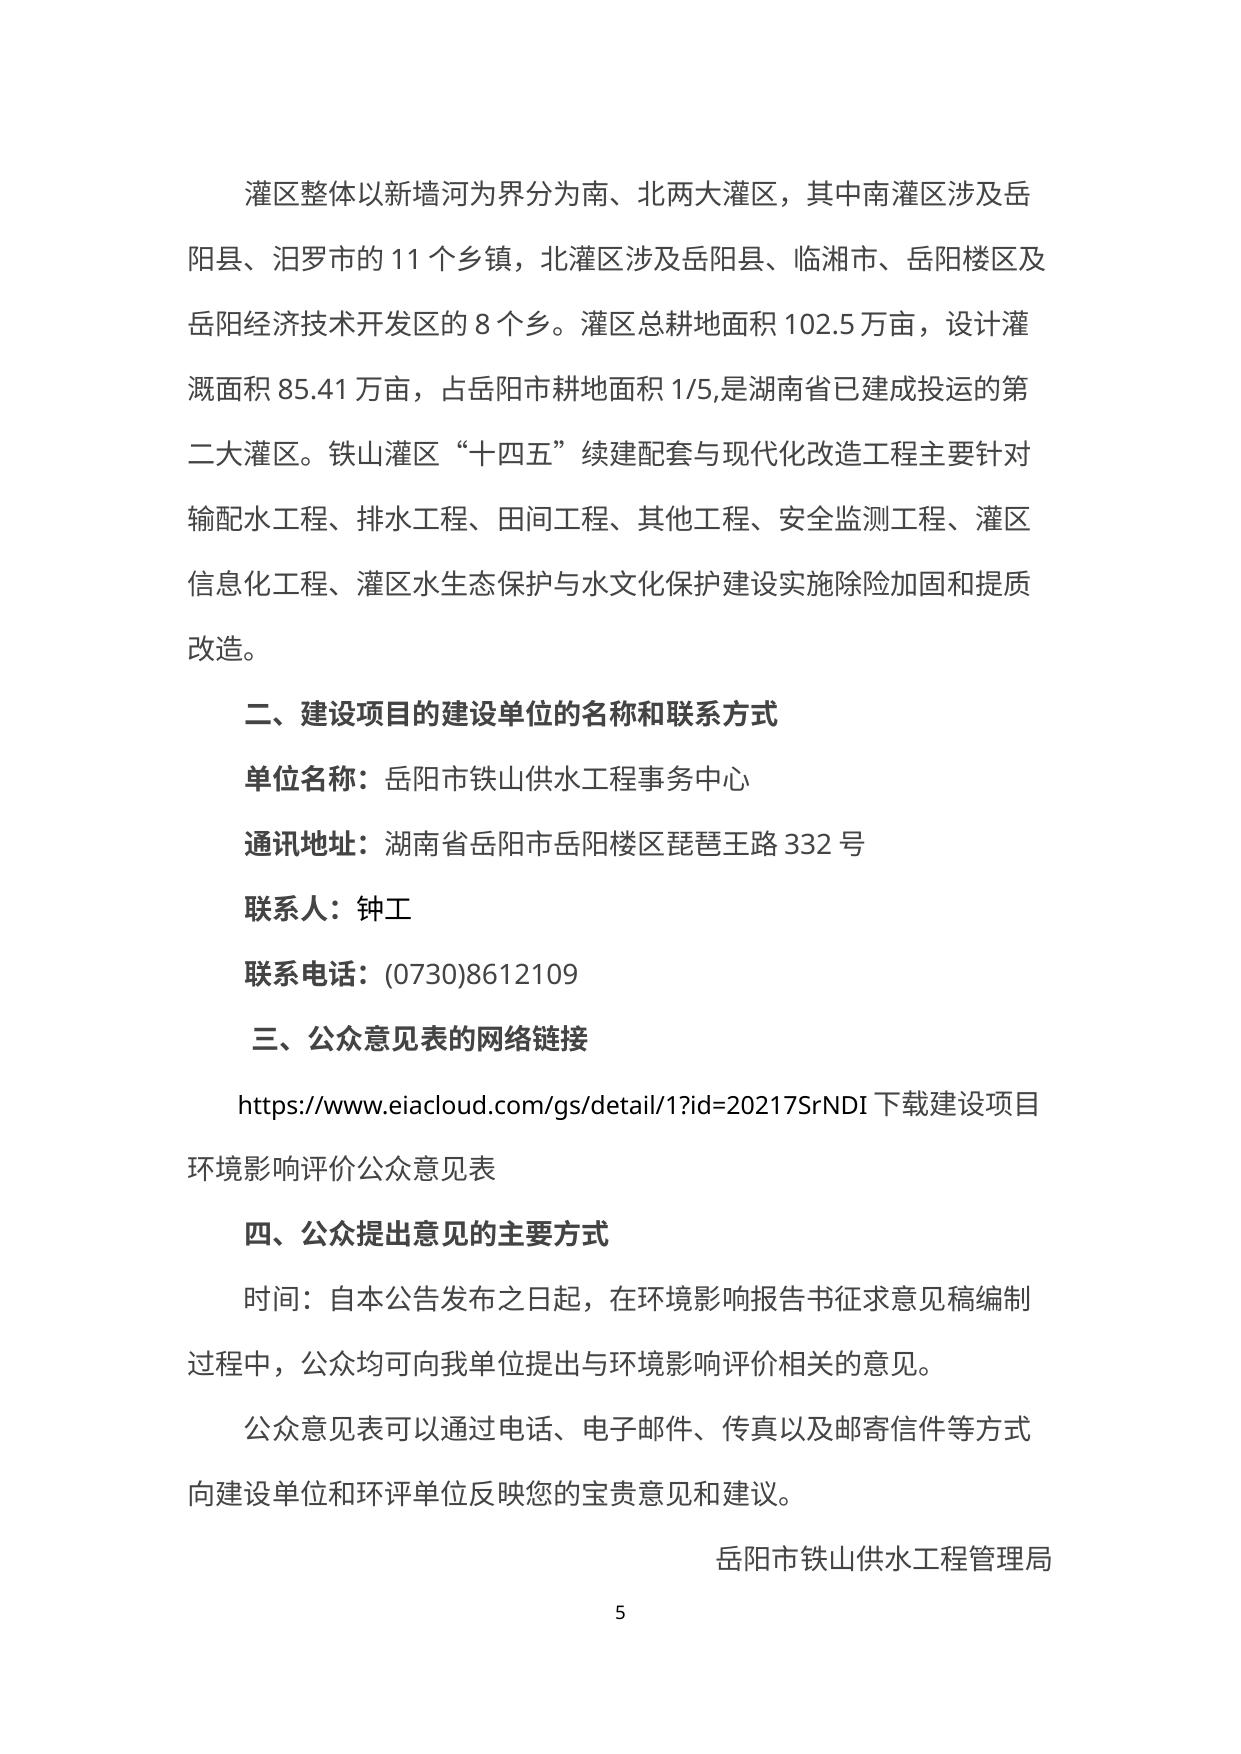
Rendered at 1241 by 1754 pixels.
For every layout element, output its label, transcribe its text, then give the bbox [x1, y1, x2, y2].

text 通讯地址：湖南省岳阳市岳阳楼区琵琶王路332号 [187, 810, 1053, 875]
text 时间：自本公告发布之日起，在环境影响报告书征求意见稿编制过程中，公众均可向我单位提出与环境影响评价相关的意见。 [187, 1265, 1053, 1395]
text 灌区整体以新墙河为界分为南、北两大灌区，其中南灌区涉及岳阳县、汨罗市的11个乡镇，北灌区涉及岳阳县、临湘市、岳阳楼区及岳阳经济技术开发区的8个乡。灌区总耕地面积102.5万亩，设计灌溉面积85.41万亩，占岳阳市耕地面积1/5,是湖南省已建成投运的第二大灌区。铁山灌区“十四五”续建配套与现代化改造工程主要针对输配水工程、排水工程、田间工程、其他工程、安全监测工程、灌区信息化工程、灌区水生态保护与水文化保护建设实施除险加固和提质改造。 [187, 160, 1053, 680]
text 公众意见表可以通过电话、电子邮件、传真以及邮寄信件等方式向建设单位和环评单位反映您的宝贵意见和建议。 [187, 1395, 1053, 1525]
text 二、建设项目的建设单位的名称和联系方式 [187, 680, 1053, 745]
text 联系电话：(0730)8612109 [187, 940, 1053, 1005]
text 岳阳市铁山供水工程管理局 [187, 1525, 1053, 1590]
text https://www.eiacloud.com/gs/detail/1?id=20217SrNDI下载建设项目环境影响评价公众意见表 [187, 1070, 1053, 1200]
text 四、公众提出意见的主要方式 [187, 1200, 1053, 1265]
text 三、公众意见表的网络链接 [187, 1005, 1053, 1070]
text 单位名称：岳阳市铁山供水工程事务中心 [187, 745, 1053, 810]
text 联系人：钟工 [187, 875, 1053, 940]
